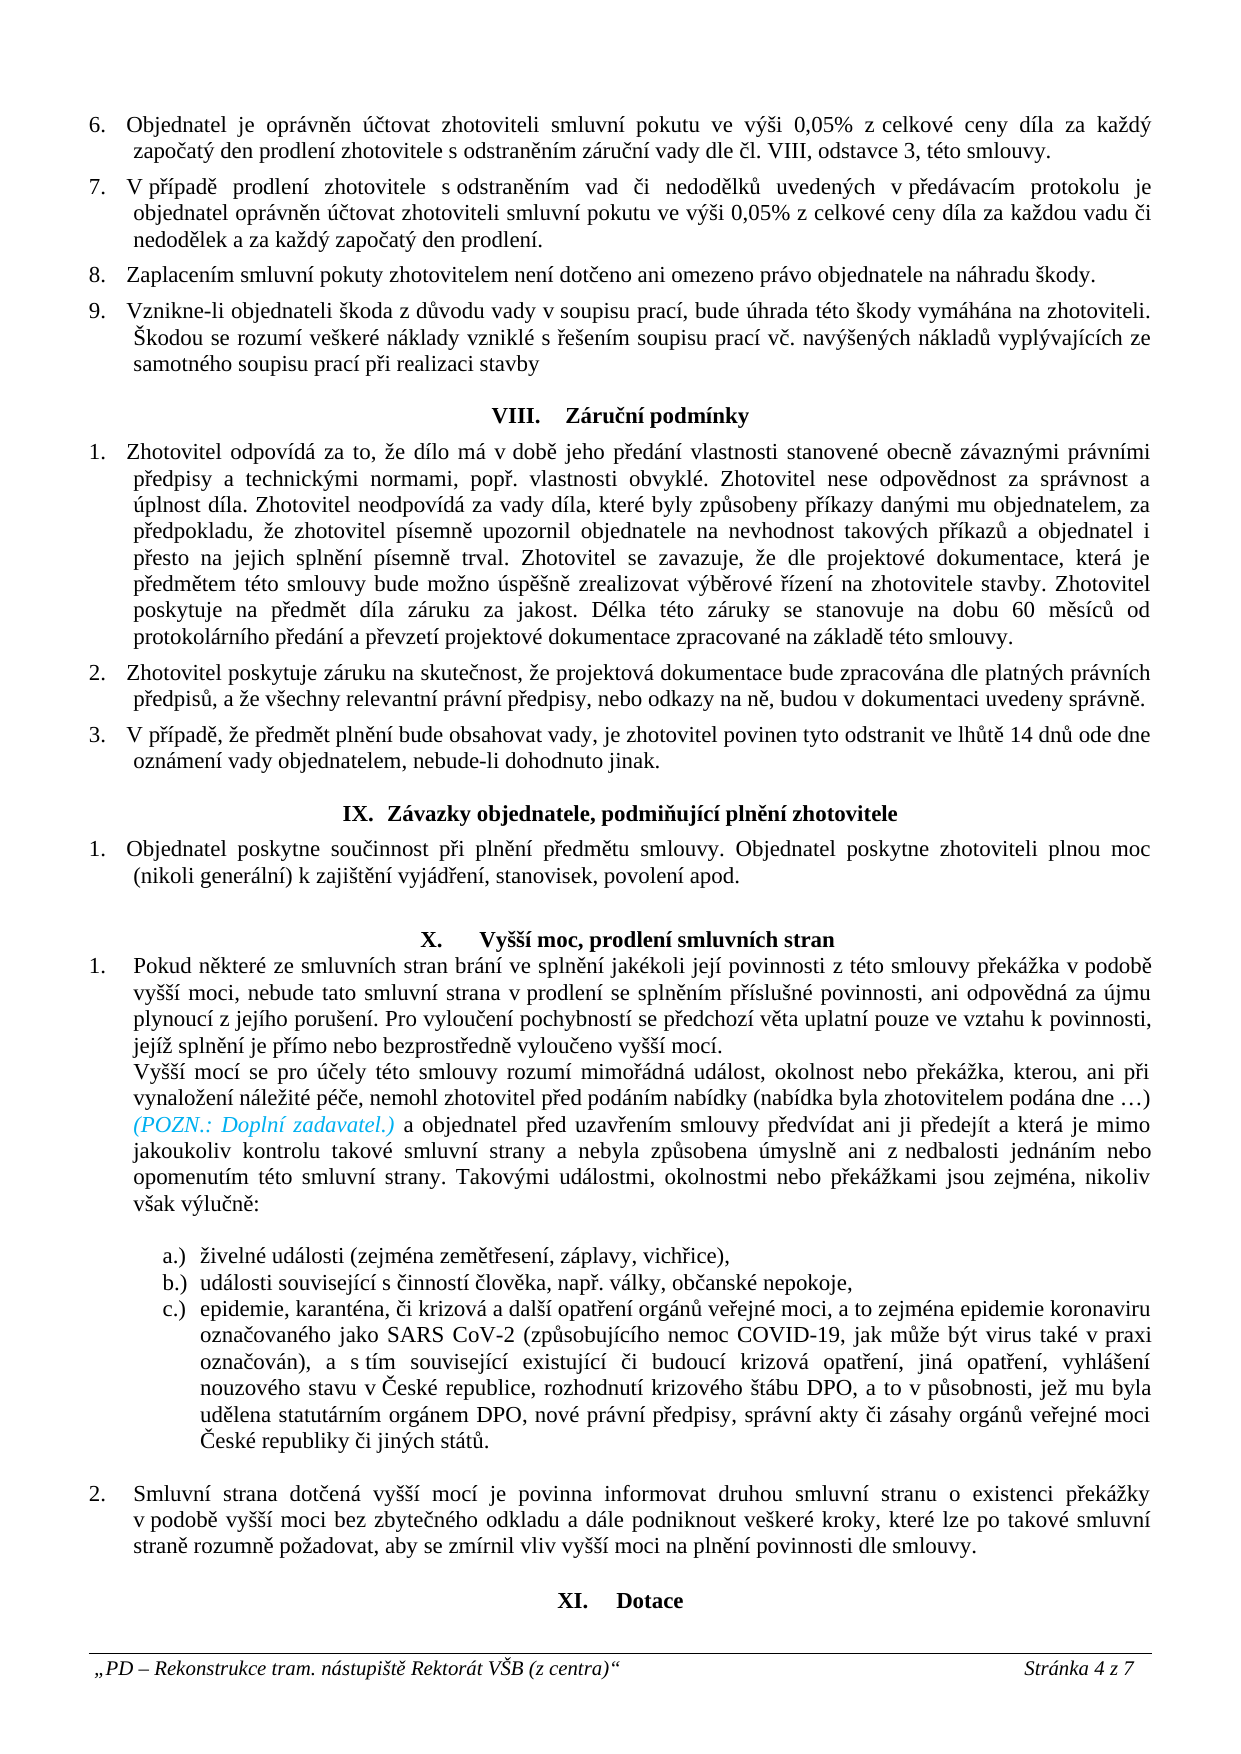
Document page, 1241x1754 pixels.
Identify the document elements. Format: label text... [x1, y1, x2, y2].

list Vznikne-li objednateli škoda z důvodu vady v soupisu prací, bude úhrada této škody vymáhána na zhotoviteli. Škodou se rozumí veškeré náklady vzniklé s řešením soupisu prací vč. navýšených nákladů vyplývajících ze samotného soupisu prací při realizaci stavby [89, 297, 1152, 376]
list V případě, že předmět plnění bude obsahovat vady, je zhotovitel povinen tyto odstranit ve lhůtě 14 dnů ode dne oznámení vady objednatelem, nebude-li dohodnuto jinak. [89, 721, 1152, 773]
list Záruční podmínky [89, 403, 1152, 429]
list Pokud některé ze smluvních stran brání ve splnění jakékoli její povinnosti z této smlouvy překážka v podobě vyšší moci, nebude tato smluvní strana v prodlení se splněním příslušné povinnosti, ani odpovědná za újmu plynoucí z jejího porušení. Pro vyloučení pochybností se předchozí věta uplatní pouze ve vztahu k povinnosti, jejíž splnění je přímo nebo bezprostředně vyloučeno vyšší mocí. [89, 953, 1152, 1058]
list Vyšší moc, prodlení smluvních stran [103, 926, 1152, 953]
list živelné události (zejména zemětřesení, záplavy, vichřice), [162, 1242, 1152, 1269]
list Závazky objednatele, podmiňující plnění zhotovitele [89, 800, 1152, 826]
list Zaplacením smluvní pokuty zhotovitelem není dotčeno ani omezeno právo objednatele na náhradu škody. [89, 261, 1152, 288]
list Objednatel je oprávněn účtovat zhotoviteli smluvní pokutu ve výši 0,05% z celkové ceny díla za každý započatý den prodlení zhotovitele s odstraněním záruční vady dle čl. VIII, odstavce 3, této smlouvy. [89, 111, 1152, 164]
list Zhotovitel odpovídá za to, že dílo má v době jeho předání vlastnosti stanovené obecně závaznými právními předpisy a technickými normami, popř. vlastnosti obvyklé. Zhotovitel nese odpovědnost za správnost a úplnost díla. Zhotovitel neodpovídá za vady díla, které byly způsobeny příkazy danými mu objednatelem, za předpokladu, že zhotovitel písemně upozornil objednatele na nevhodnost takových příkazů a objednatel i přesto na jejich splnění písemně trval. Zhotovitel se zavazuje, že dle projektové dokumentace, která je předmětem této smlouvy bude možno úspěšně zrealizovat výběrové řízení na zhotovitele stavby. Zhotovitel poskytuje na předmět díla záruku za jakost. Délka této záruky se stanovuje na dobu 60 měsíců od protokolárního předání a převzetí projektové dokumentace zpracované na základě této smlouvy. [89, 438, 1152, 649]
list Dotace [89, 1587, 1152, 1614]
list události související s činností člověka, např. války, občanské nepokoje, [162, 1269, 1152, 1295]
list Objednatel poskytne součinnost při plnění předmětu smlouvy. Objednatel poskytne zhotoviteli plnou moc (nikoli generální) k zajištění vyjádření, stanovisek, povolení apod. [89, 835, 1152, 888]
list epidemie, karanténa, či krizová a další opatření orgánů veřejné moci, a to zejména epidemie koronaviru označovaného jako SARS CoV-2 (způsobujícího nemoc COVID-19, jak může být virus také v praxi označován), a s tím související existující či budoucí krizová opatření, jiná opatření, vyhlášení nouzového stavu v České republice, rozhodnutí krizového štábu DPO, a to v působnosti, jež mu byla udělena statutárním orgánem DPO, nové právní předpisy, správní akty či zásahy orgánů veřejné moci České republiky či jiných států. [162, 1295, 1152, 1453]
list V případě prodlení zhotovitele s odstraněním vad či nedodělků uvedených v předávacím protokolu je objednatel oprávněn účtovat zhotoviteli smluvní pokutu ve výši 0,05% z celkové ceny díla za každou vadu či nedodělek a za každý započatý den prodlení. [89, 173, 1152, 252]
list Zhotovitel poskytuje záruku na skutečnost, že projektová dokumentace bude zpracována dle platných právních předpisů, a že všechny relevantní právní předpisy, nebo odkazy na ně, budou v dokumentaci uvedeny správně. [89, 658, 1152, 711]
list Vyšší mocí se pro účely této smlouvy rozumí mimořádná událost, okolnost nebo překážka, kterou, ani při vynaložení náležité péče, nemohl zhotovitel před podáním nabídky (nabídka byla zhotovitelem podána dne …) (POZN.: Doplní zadavatel.) a objednatel před uzavřením smlouvy předvídat ani ji předejít a která je mimo jakoukoliv kontrolu takové smluvní strany a nebyla způsobena úmyslně ani z nedbalosti jednáním nebo opomenutím této smluvní strany. Takovými událostmi, okolnostmi nebo překážkami jsou zejména, nikoliv však výlučně: [133, 1058, 1152, 1216]
list Smluvní strana dotčená vyšší mocí je povinna informovat druhou smluvní stranu o existenci překážky v podobě vyšší moci bez zbytečného odkladu a dále podniknout veškeré kroky, které lze po takové smluvní straně rozumně požadovat, aby se zmírnil vliv vyšší moci na plnění povinnosti dle smlouvy. [89, 1480, 1152, 1559]
